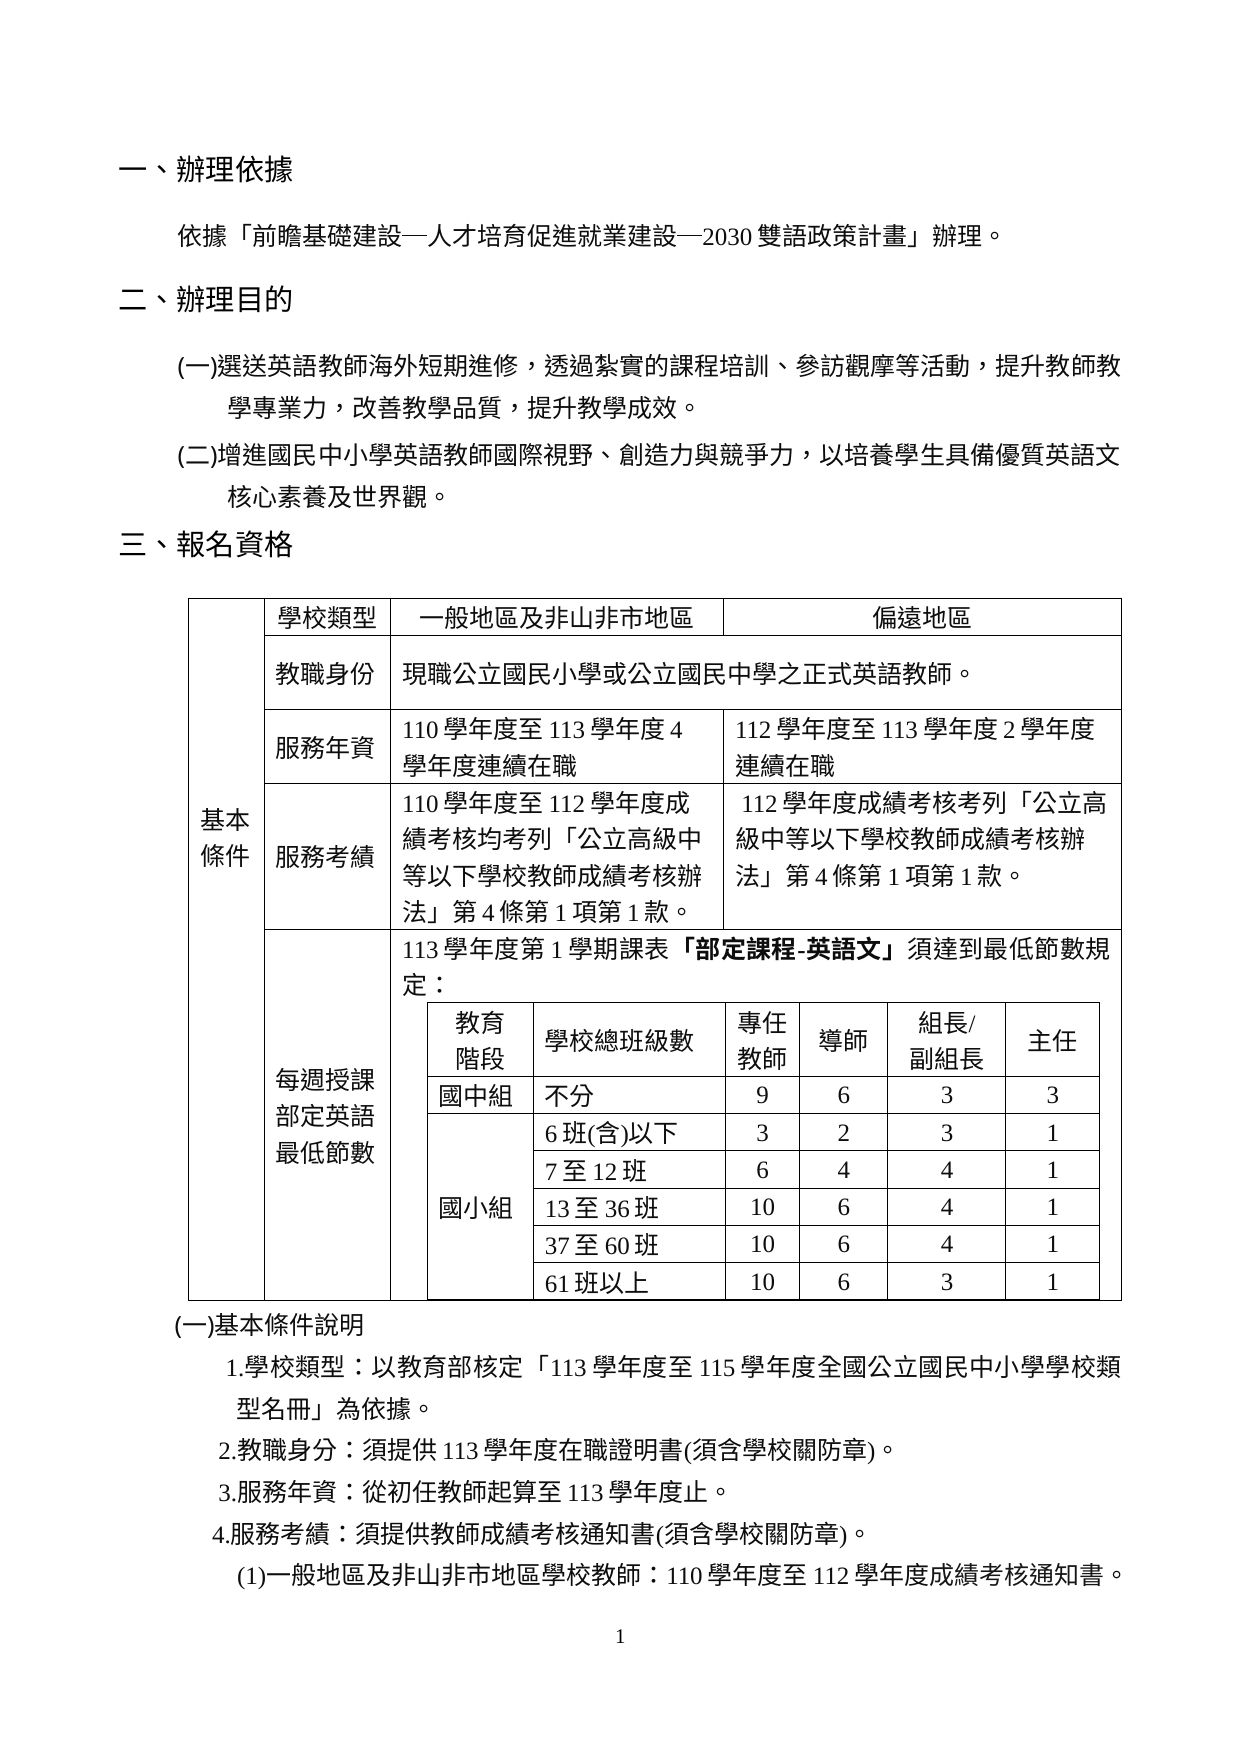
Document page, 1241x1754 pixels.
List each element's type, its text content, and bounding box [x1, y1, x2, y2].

table_cell 教職身份 [265, 636, 390, 709]
text (1)一般地區及非山非市地區學校教師：110學年度至112學年度成績考核通知書。 [168, 1551, 1122, 1593]
subtitle 三、報名資格 [118, 519, 1122, 566]
text (二)增進國民中小學英語教師國際視野、創造力與競爭力，以培養學生具備優質英語文核心素養及世界觀。 [177, 431, 1122, 514]
text (一)選送英語教師海外短期進修，透過紮實的課程培訓、參訪觀摩等活動，提升教師教學專業力，改善教學品質，提升教學成效。 [177, 342, 1122, 426]
table_cell 112學年度至113學年度2學年度連續在職 [724, 710, 1121, 782]
table_cell 110學年度至113學年度4學年度連續在職 [391, 710, 723, 782]
text 3.服務年資：從初任教師起算至113學年度止。 [168, 1468, 1122, 1510]
table_cell 113學年度第1學期課表「部定課程-英語文」須達到最低節數規定： [391, 930, 1121, 1300]
table_cell 服務年資 [265, 710, 390, 782]
text 2.教職身分：須提供113學年度在職證明書(須含學校關防章)。 [168, 1426, 1122, 1468]
text 1.學校類型：以教育部核定「113學年度至115學年度全國公立國民中小學學校類型名冊」為依據。 [118, 1343, 1122, 1426]
table_cell 110學年度至112學年度成績考核均考列「公立高級中等以下學校教師成績考核辦法」第4條第1項第1款。 [391, 784, 723, 928]
text 4.服務考績：須提供教師成績考核通知書(須含學校關防章)。 [118, 1510, 1122, 1551]
table_cell 112學年度成績考核考列「公立高級中等以下學校教師成績考核辦法」第4條第1項第1款。 [724, 784, 1121, 928]
subtitle 一、辦理依據 [118, 147, 1122, 189]
table_cell 現職公立國民小學或公立國民中學之正式英語教師。 [391, 636, 1121, 709]
table_cell 服務考績 [265, 784, 390, 928]
table_cell 每週授課 部定英語 最低節數 [265, 930, 390, 1300]
table_header 偏遠地區 [724, 599, 1121, 635]
text (一)基本條件說明 [118, 1301, 1122, 1343]
table_header 一般地區及非山非市地區 [391, 599, 723, 635]
table_header 基本條件 [189, 599, 264, 1300]
subtitle 二、辦理目的 [118, 277, 1122, 319]
text 依據「前瞻基礎建設─人才培育促進就業建設─2030雙語政策計畫」辦理。 [177, 212, 1122, 254]
table_header 學校類型 [265, 599, 390, 635]
